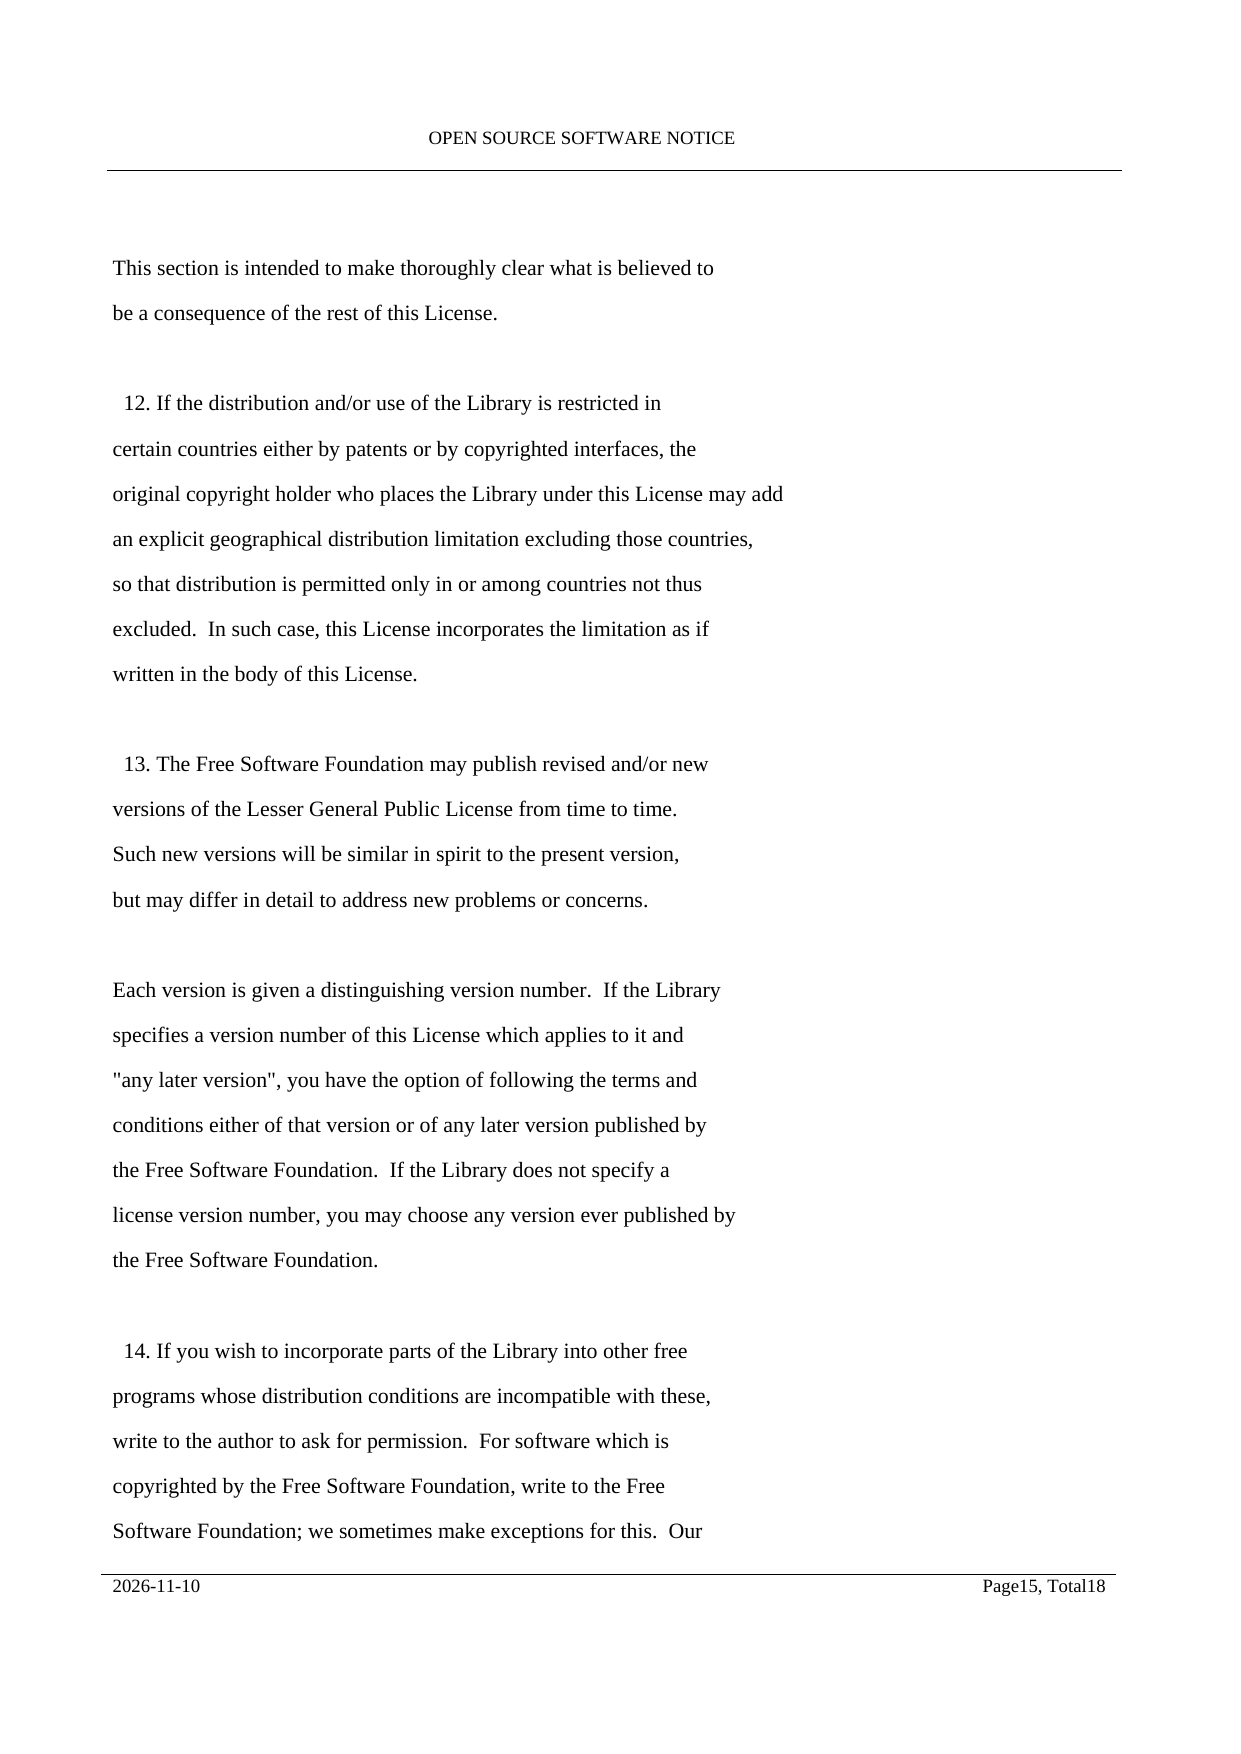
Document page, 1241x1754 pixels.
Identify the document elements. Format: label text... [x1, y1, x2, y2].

text specifies a version number of this License which applies to it and [112, 1018, 1128, 1051]
text conditions either of that version or of any later version published by [112, 1108, 1128, 1141]
text so that distribution is permitted only in or among countries not thus [112, 567, 1128, 600]
text write to the author to ask for permission. For software which is [112, 1424, 1128, 1457]
text "any later version", you have the option of following the terms and [112, 1063, 1128, 1096]
text programs whose distribution conditions are incompatible with these, [112, 1379, 1128, 1412]
text copyrighted by the Free Software Foundation, write to the Free [112, 1469, 1128, 1502]
text the Free Software Foundation. If the Library does not specify a [112, 1153, 1128, 1186]
text excluded. In such case, this License incorporates the limitation as if [112, 612, 1128, 645]
text Such new versions will be similar in spirit to the present version, [112, 838, 1128, 870]
text Software Foundation; we sometimes make exceptions for this. Our [112, 1514, 1128, 1547]
text 14. If you wish to incorporate parts of the Library into other free [112, 1334, 1128, 1366]
text Each version is given a distinguishing version number. If the Library [112, 973, 1128, 1006]
text license version number, you may choose any version ever published by [112, 1199, 1128, 1231]
text 12. If the distribution and/or use of the Library is restricted in [112, 387, 1128, 419]
text an explicit geographical distribution limitation excluding those countries, [112, 522, 1128, 554]
text be a consequence of the rest of this License. [112, 297, 1128, 329]
text but may differ in detail to address new problems or concerns. [112, 883, 1128, 915]
text written in the body of this License. [112, 657, 1128, 690]
text original copyright holder who places the Library under this License may add [112, 477, 1128, 509]
text This section is intended to make thoroughly clear what is believed to [112, 251, 1128, 284]
text 13. The Free Software Foundation may publish revised and/or new [112, 748, 1128, 780]
text the Free Software Foundation. [112, 1244, 1128, 1276]
text certain countries either by patents or by copyrighted interfaces, the [112, 432, 1128, 464]
text versions of the Lesser General Public License from time to time. [112, 793, 1128, 825]
